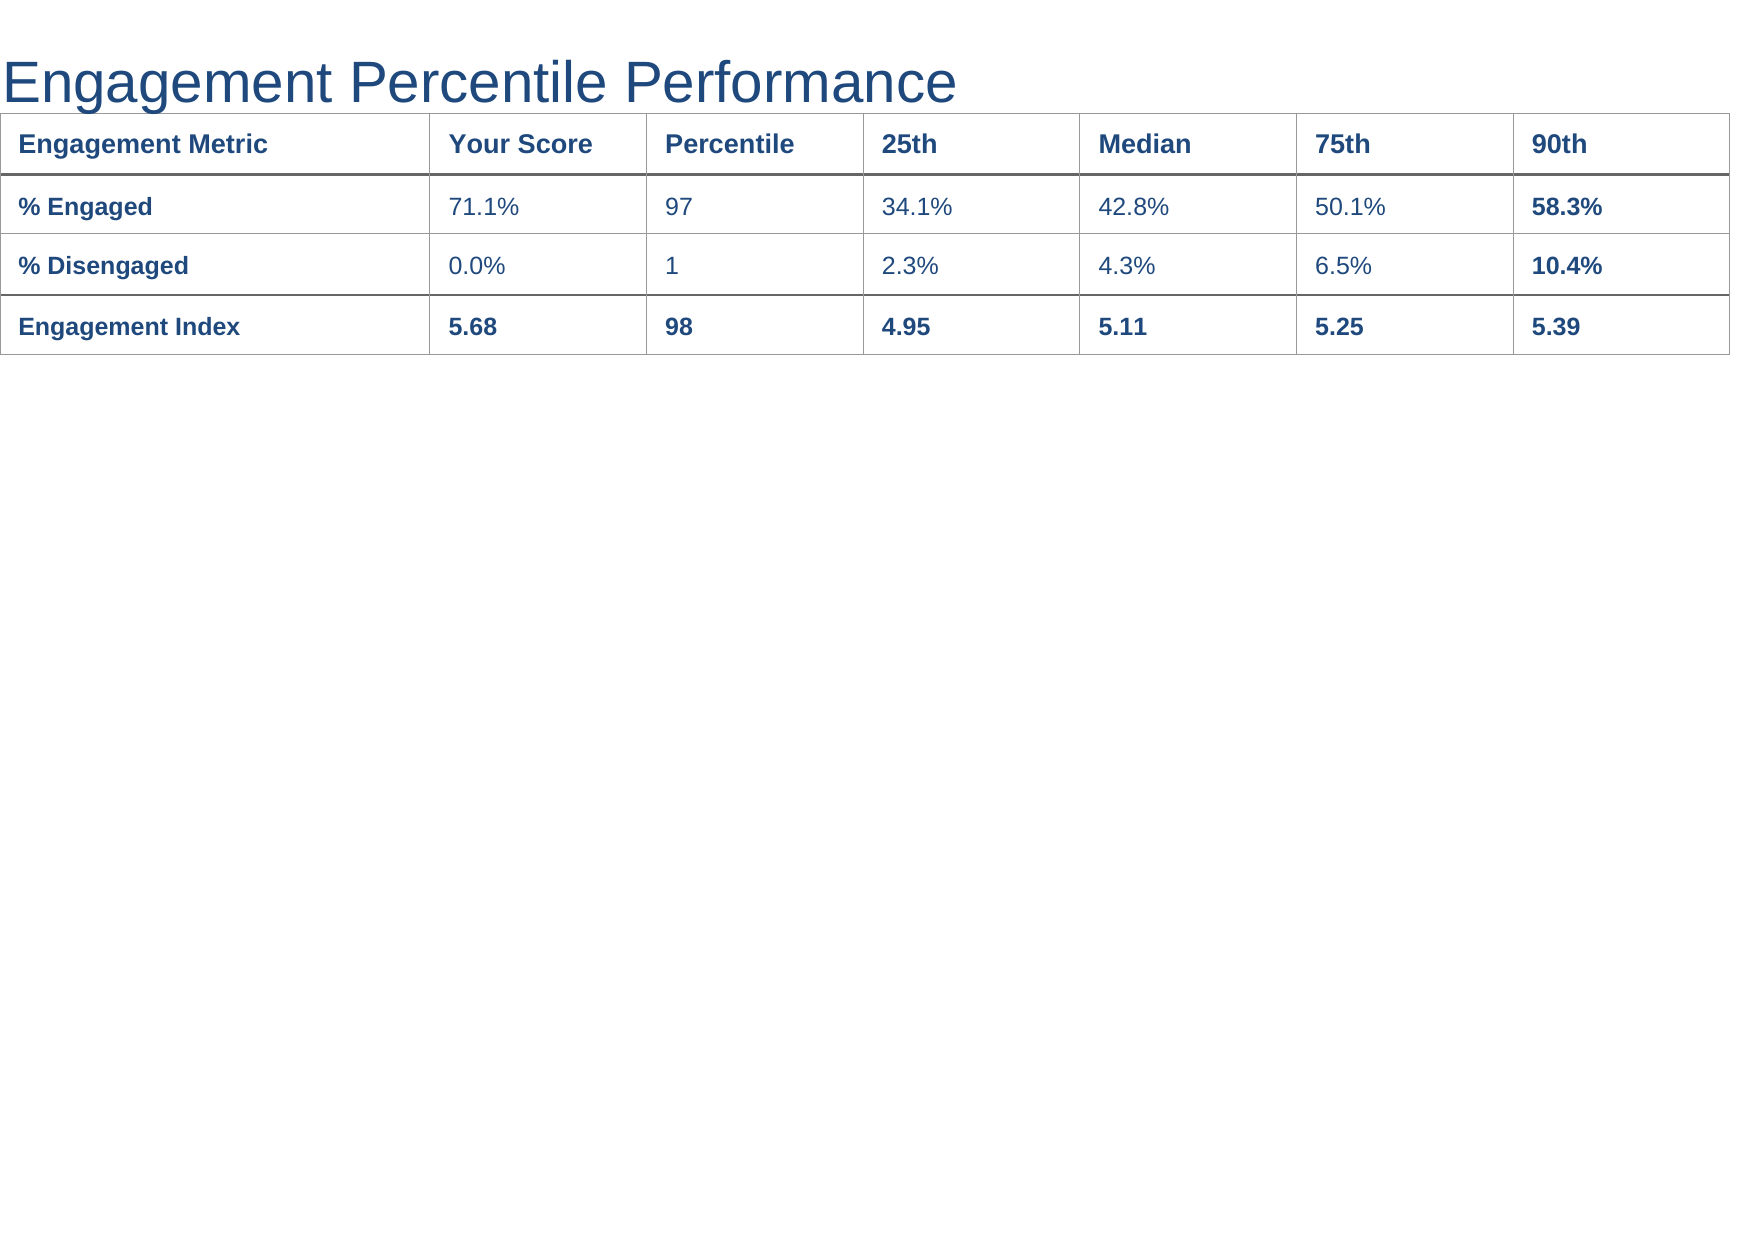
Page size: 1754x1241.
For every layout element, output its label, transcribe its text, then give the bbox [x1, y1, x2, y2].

table_header Median [1080, 114, 1296, 173]
table_cell 34.1% [864, 176, 1079, 233]
table_cell 1 [647, 234, 863, 294]
table_header 25th [864, 114, 1079, 173]
table_cell 97 [647, 176, 863, 233]
table_cell 58.3% [1514, 176, 1729, 233]
table_header Engagement Metric [1, 114, 429, 173]
table_cell 50.1% [1297, 176, 1513, 233]
table_cell 6.5% [1297, 234, 1513, 294]
table_cell 5.25 [1297, 296, 1513, 354]
table_header Percentile [647, 114, 863, 173]
table_cell 5.68 [430, 296, 646, 354]
table_header Your Score [430, 114, 646, 173]
table_cell 4.95 [864, 296, 1079, 354]
table_cell 0.0% [430, 234, 646, 294]
table_cell 5.39 [1514, 296, 1729, 354]
table_cell 98 [647, 296, 863, 354]
table_cell 71.1% [430, 176, 646, 233]
table_header 90th [1514, 114, 1729, 173]
table_cell 42.8% [1080, 176, 1296, 233]
table_cell Engagement Index [1, 296, 429, 354]
table_header 75th [1297, 114, 1513, 173]
table_cell % Disengaged [1, 234, 429, 294]
table_cell 5.11 [1080, 296, 1296, 354]
table_cell % Engaged [1, 176, 429, 233]
table_cell 2.3% [864, 234, 1079, 294]
table_cell 10.4% [1514, 234, 1729, 294]
table_cell 4.3% [1080, 234, 1296, 294]
